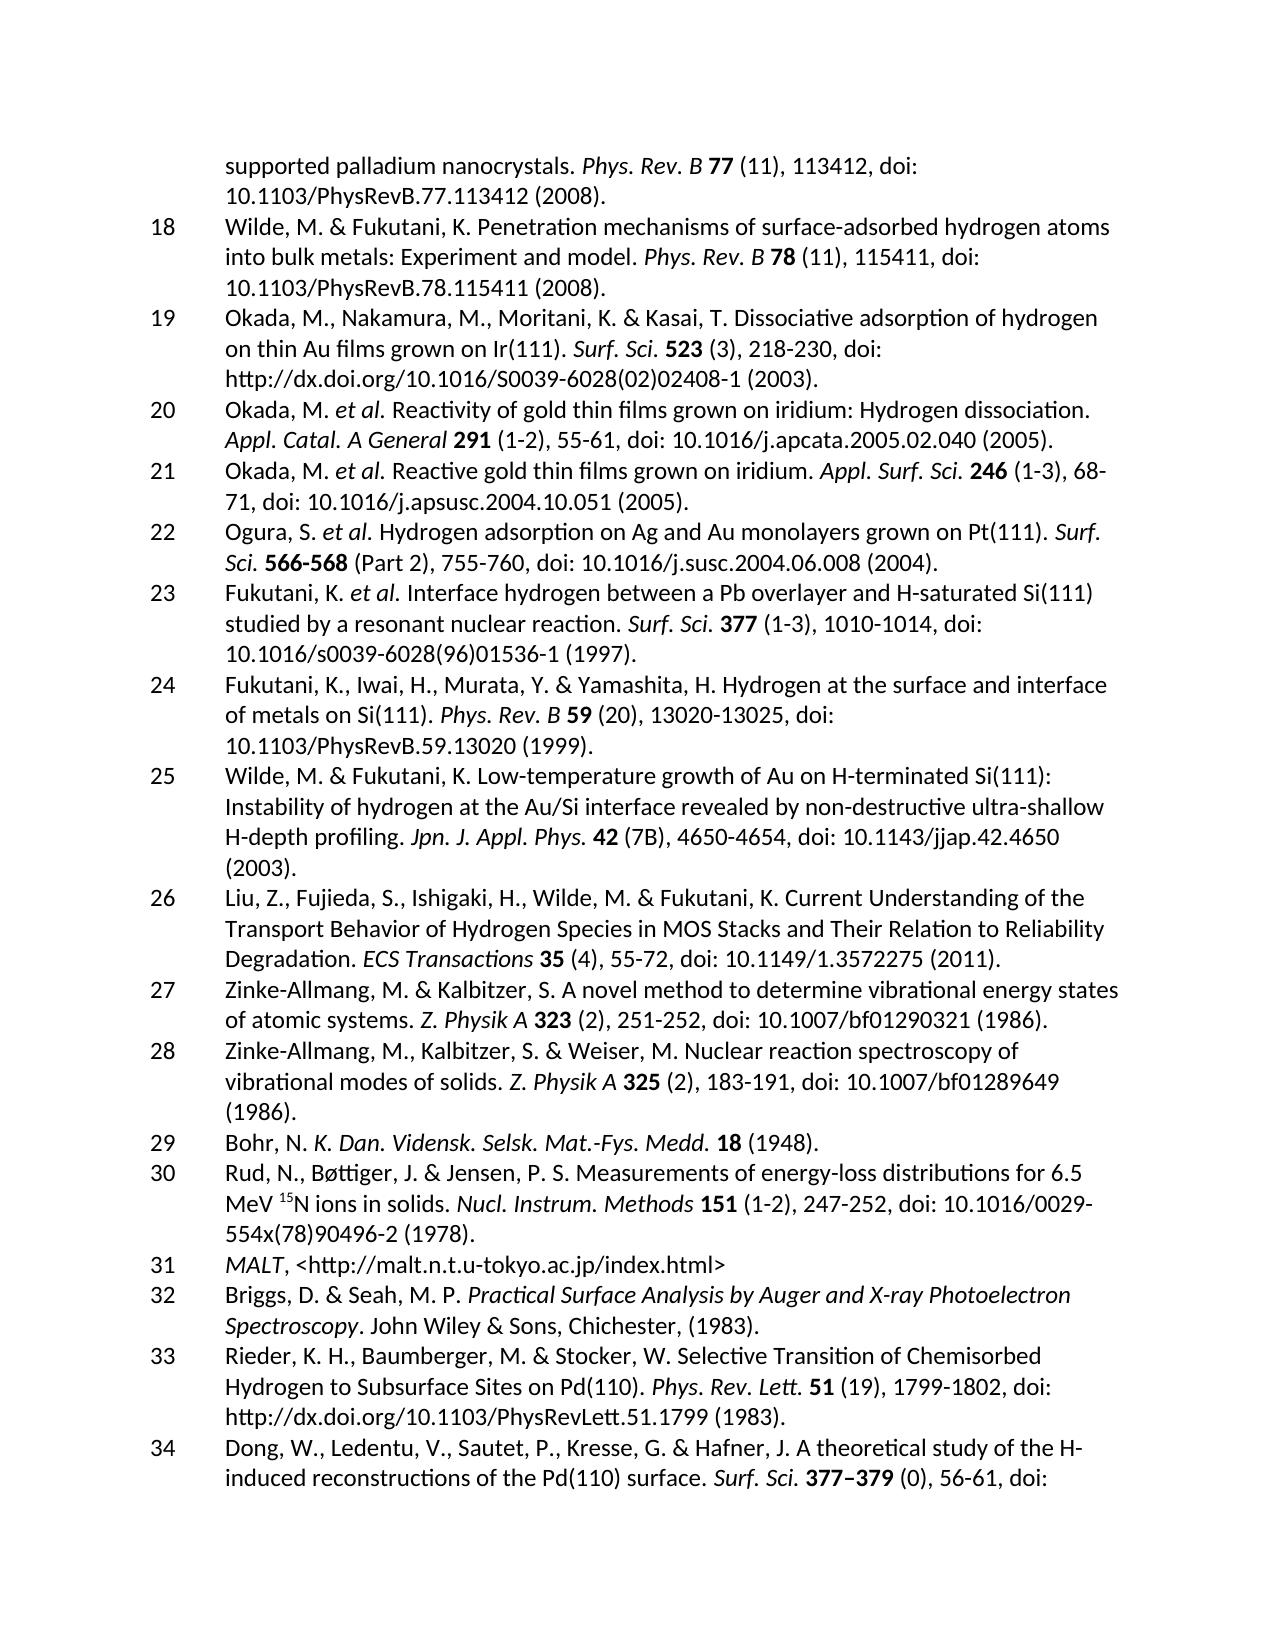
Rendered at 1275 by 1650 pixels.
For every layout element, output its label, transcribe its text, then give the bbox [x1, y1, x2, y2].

text 27 Zinke-Allmang, M. & Kalbitzer, S. A novel method to determine vibrational energy states of atomic systems. Z. Physik A 323 (2), 251-252, doi: 10.1007/bf01290321 (1986). [150, 974, 1125, 1035]
text 21 Okada, M. et al. Reactive gold thin films grown on iridium. Appl. Surf. Sci. 246 (1-3), 68-71, doi: 10.1016/j.apsusc.2004.10.051 (2005). [150, 455, 1125, 516]
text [150, 1432, 1125, 1493]
text 30 Rud, N., Bøttiger, J. & Jensen, P. S. Measurements of energy-loss distributions for 6.5 MeV 15N ions in solids. Nucl. Instrum. Methods 151 (1-2), 247-252, doi: 10.1016/0029-554x(78)90496-2 (1978). [150, 1157, 1125, 1249]
text 33 Rieder, K. H., Baumberger, M. & Stocker, W. Selective Transition of Chemisorbed Hydrogen to Subsurface Sites on Pd(110). Phys. Rev. Lett. 51 (19), 1799-1802, doi: http://dx.doi.org/10.1103/PhysRevLett.51.1799 (1983). [150, 1340, 1125, 1432]
text 28 Zinke-Allmang, M., Kalbitzer, S. & Weiser, M. Nuclear reaction spectroscopy of vibrational modes of solids. Z. Physik A 325 (2), 183-191, doi: 10.1007/bf01289649 (1986). [150, 1035, 1125, 1127]
text 23 Fukutani, K. et al. Interface hydrogen between a Pb overlayer and H-saturated Si(111) studied by a resonant nuclear reaction. Surf. Sci. 377 (1-3), 1010-1014, doi: 10.1016/s0039-6028(96)01536-1 (1997). [150, 577, 1125, 669]
text 31 MALT, <http://malt.n.t.u-tokyo.ac.jp/index.html> [150, 1249, 1125, 1279]
text 25 Wilde, M. & Fukutani, K. Low-temperature growth of Au on H-terminated Si(111): Instability of hydrogen at the Au/Si interface revealed by non-destructive ultra-shallow H-depth profiling. Jpn. J. Appl. Phys. 42 (7B), 4650-4654, doi: 10.1143/jjap.42.4650 (2003). [150, 760, 1125, 882]
text 29 Bohr, N. K. Dan. Vidensk. Selsk. Mat.-Fys. Medd. 18 (1948). [150, 1127, 1125, 1157]
text 19 Okada, M., Nakamura, M., Moritani, K. & Kasai, T. Dissociative adsorption of hydrogen on thin Au films grown on Ir(111). Surf. Sci. 523 (3), 218-230, doi: http://dx.doi.org/10.1016/S0039-6028(02)02408-1 (2003). [150, 303, 1125, 394]
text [150, 150, 1125, 211]
text 24 Fukutani, K., Iwai, H., Murata, Y. & Yamashita, H. Hydrogen at the surface and interface of metals on Si(111). Phys. Rev. B 59 (20), 13020-13025, doi: 10.1103/PhysRevB.59.13020 (1999). [150, 669, 1125, 760]
text 22 Ogura, S. et al. Hydrogen adsorption on Ag and Au monolayers grown on Pt(111). Surf. Sci. 566-568 (Part 2), 755-760, doi: 10.1016/j.susc.2004.06.008 (2004). [150, 516, 1125, 577]
text 32 Briggs, D. & Seah, M. P. Practical Surface Analysis by Auger and X-ray Photoelectron Spectroscopy. John Wiley & Sons, Chichester, (1983). [150, 1279, 1125, 1340]
text 26 Liu, Z., Fujieda, S., Ishigaki, H., Wilde, M. & Fukutani, K. Current Understanding of the Transport Behavior of Hydrogen Species in MOS Stacks and Their Relation to Reliability Degradation. ECS Transactions 35 (4), 55-72, doi: 10.1149/1.3572275 (2011). [150, 882, 1125, 974]
text 18 Wilde, M. & Fukutani, K. Penetration mechanisms of surface-adsorbed hydrogen atoms into bulk metals: Experiment and model. Phys. Rev. B 78 (11), 115411, doi: 10.1103/PhysRevB.78.115411 (2008). [150, 211, 1125, 303]
text 20 Okada, M. et al. Reactivity of gold thin films grown on iridium: Hydrogen dissociation. Appl. Catal. A General 291 (1-2), 55-61, doi: 10.1016/j.apcata.2005.02.040 (2005). [150, 394, 1125, 455]
